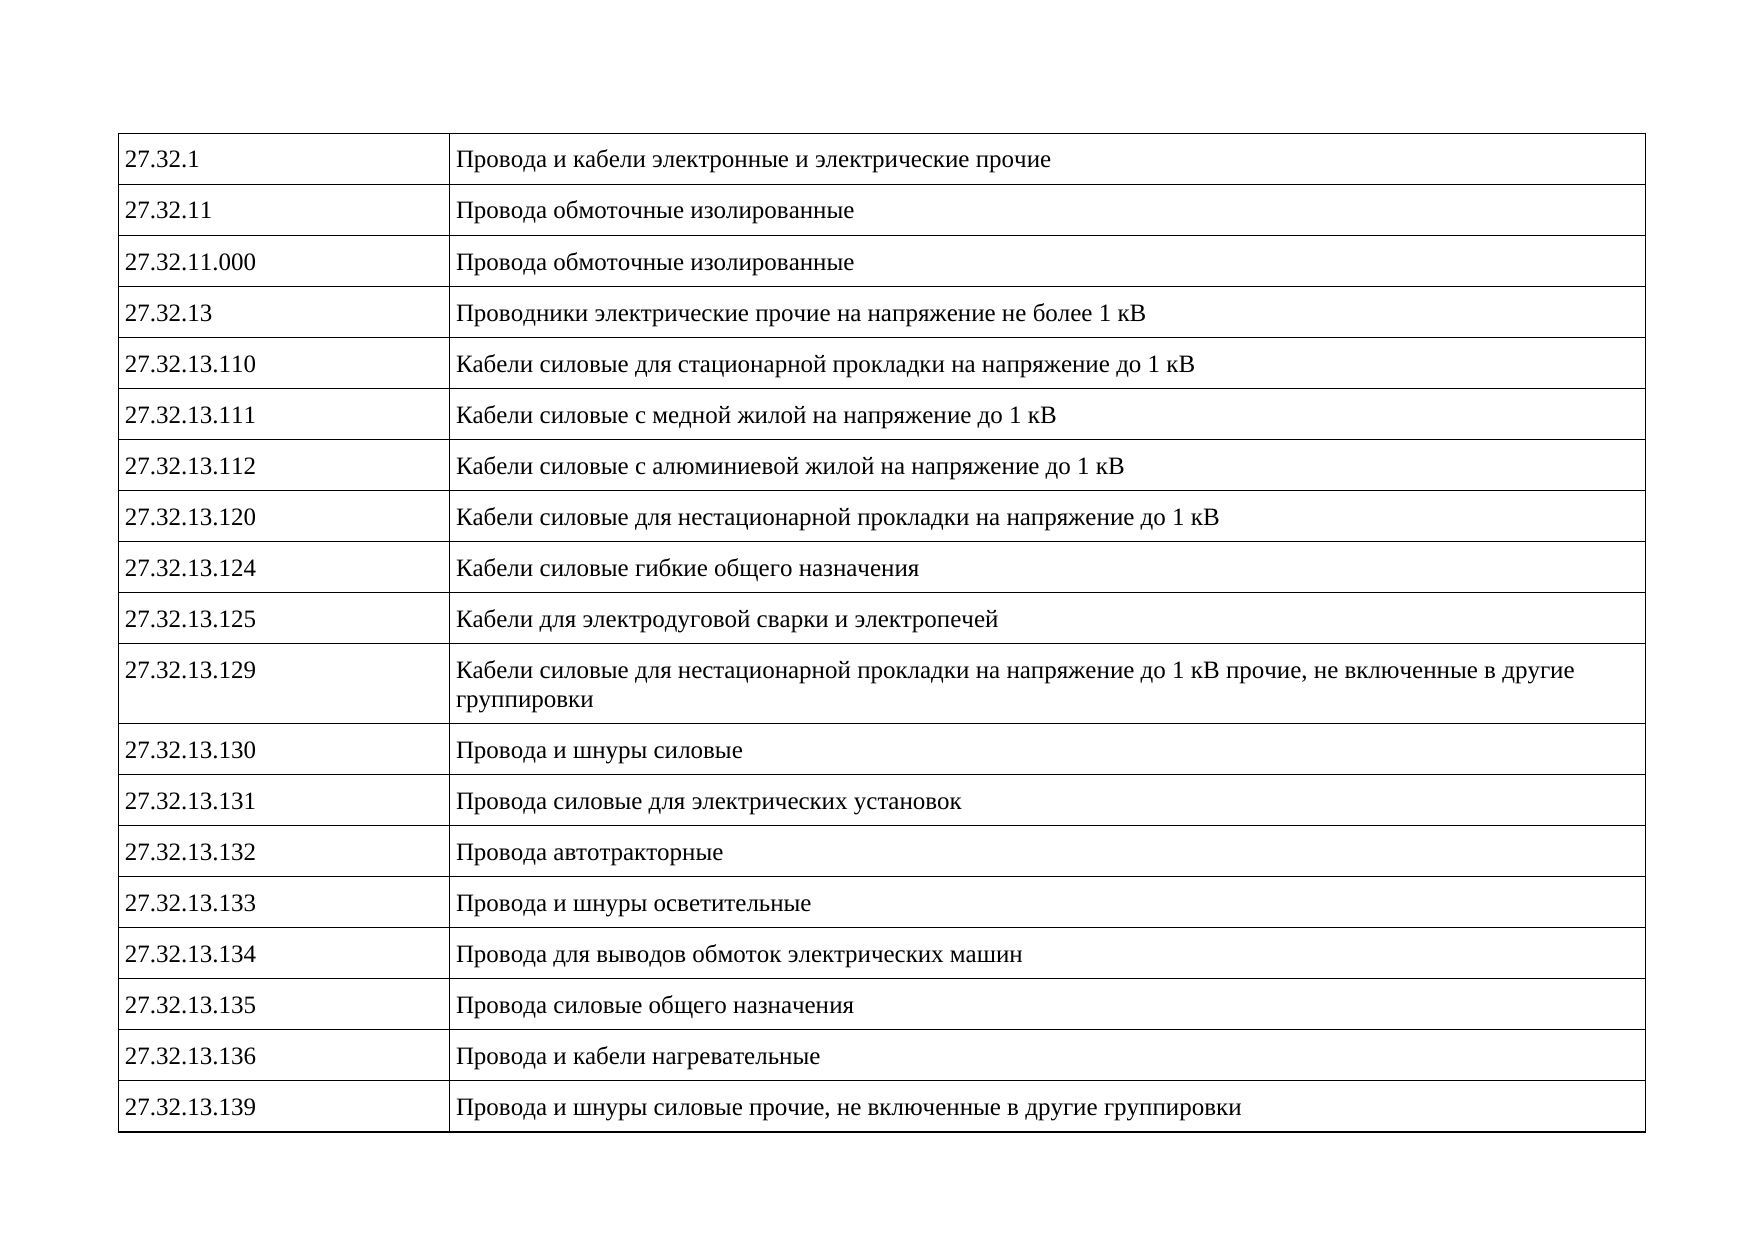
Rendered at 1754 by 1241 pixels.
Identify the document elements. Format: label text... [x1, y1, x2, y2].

table_cell 27.32.13.111 [119, 389, 449, 439]
table_cell Провода и кабели нагревательные [450, 1030, 1645, 1080]
table_cell Провода и шнуры осветительные [450, 877, 1645, 927]
table_cell 27.32.13 [119, 287, 449, 337]
table_cell 27.32.13.124 [119, 542, 449, 592]
table_cell 27.32.13.120 [119, 491, 449, 541]
table_cell Кабели для электродуговой сварки и электропечей [450, 593, 1645, 643]
table_cell Кабели силовые с алюминиевой жилой на напряжение до 1 кВ [450, 440, 1645, 490]
table_cell 27.32.13.130 [119, 724, 449, 774]
table_cell Провода и шнуры силовые [450, 724, 1645, 774]
table_cell 27.32.13.131 [119, 775, 449, 825]
table_cell Кабели силовые для нестационарной прокладки на напряжение до 1 кВ прочие, не включенные в другие группировки [450, 644, 1645, 723]
table_cell 27.32.13.129 [119, 644, 449, 723]
table_cell Кабели силовые для нестационарной прокладки на напряжение до 1 кВ [450, 491, 1645, 541]
table_cell 27.32.13.139 [119, 1081, 449, 1131]
table_cell 27.32.11.000 [119, 236, 449, 286]
table_cell Провода для выводов обмоток электрических машин [450, 928, 1645, 978]
table_cell 27.32.13.112 [119, 440, 449, 490]
table_cell 27.32.13.110 [119, 338, 449, 388]
table_cell Провода автотракторные [450, 826, 1645, 876]
table_cell 27.32.11 [119, 185, 449, 235]
table_cell Кабели силовые гибкие общего назначения [450, 542, 1645, 592]
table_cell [450, 134, 1645, 184]
table_cell Проводники электрические прочие на напряжение не более 1 кВ [450, 287, 1645, 337]
table_cell Провода и шнуры силовые прочие, не включенные в другие группировки [450, 1081, 1645, 1131]
table_cell 27.32.13.136 [119, 1030, 449, 1080]
table_cell Провода обмоточные изолированные [450, 236, 1645, 286]
table_cell 27.32.13.134 [119, 928, 449, 978]
table_cell 27.32.13.133 [119, 877, 449, 927]
table_cell 27.32.13.135 [119, 979, 449, 1029]
table_cell Кабели силовые для стационарной прокладки на напряжение до 1 кВ [450, 338, 1645, 388]
table_cell Провода силовые общего назначения [450, 979, 1645, 1029]
table_cell Провода обмоточные изолированные [450, 185, 1645, 235]
table_cell 27.32.13.125 [119, 593, 449, 643]
table_cell 27.32.13.132 [119, 826, 449, 876]
table_cell Кабели силовые с медной жилой на напряжение до 1 кВ [450, 389, 1645, 439]
table_cell 27.32.1 [119, 134, 449, 184]
table_cell Провода силовые для электрических установок [450, 775, 1645, 825]
